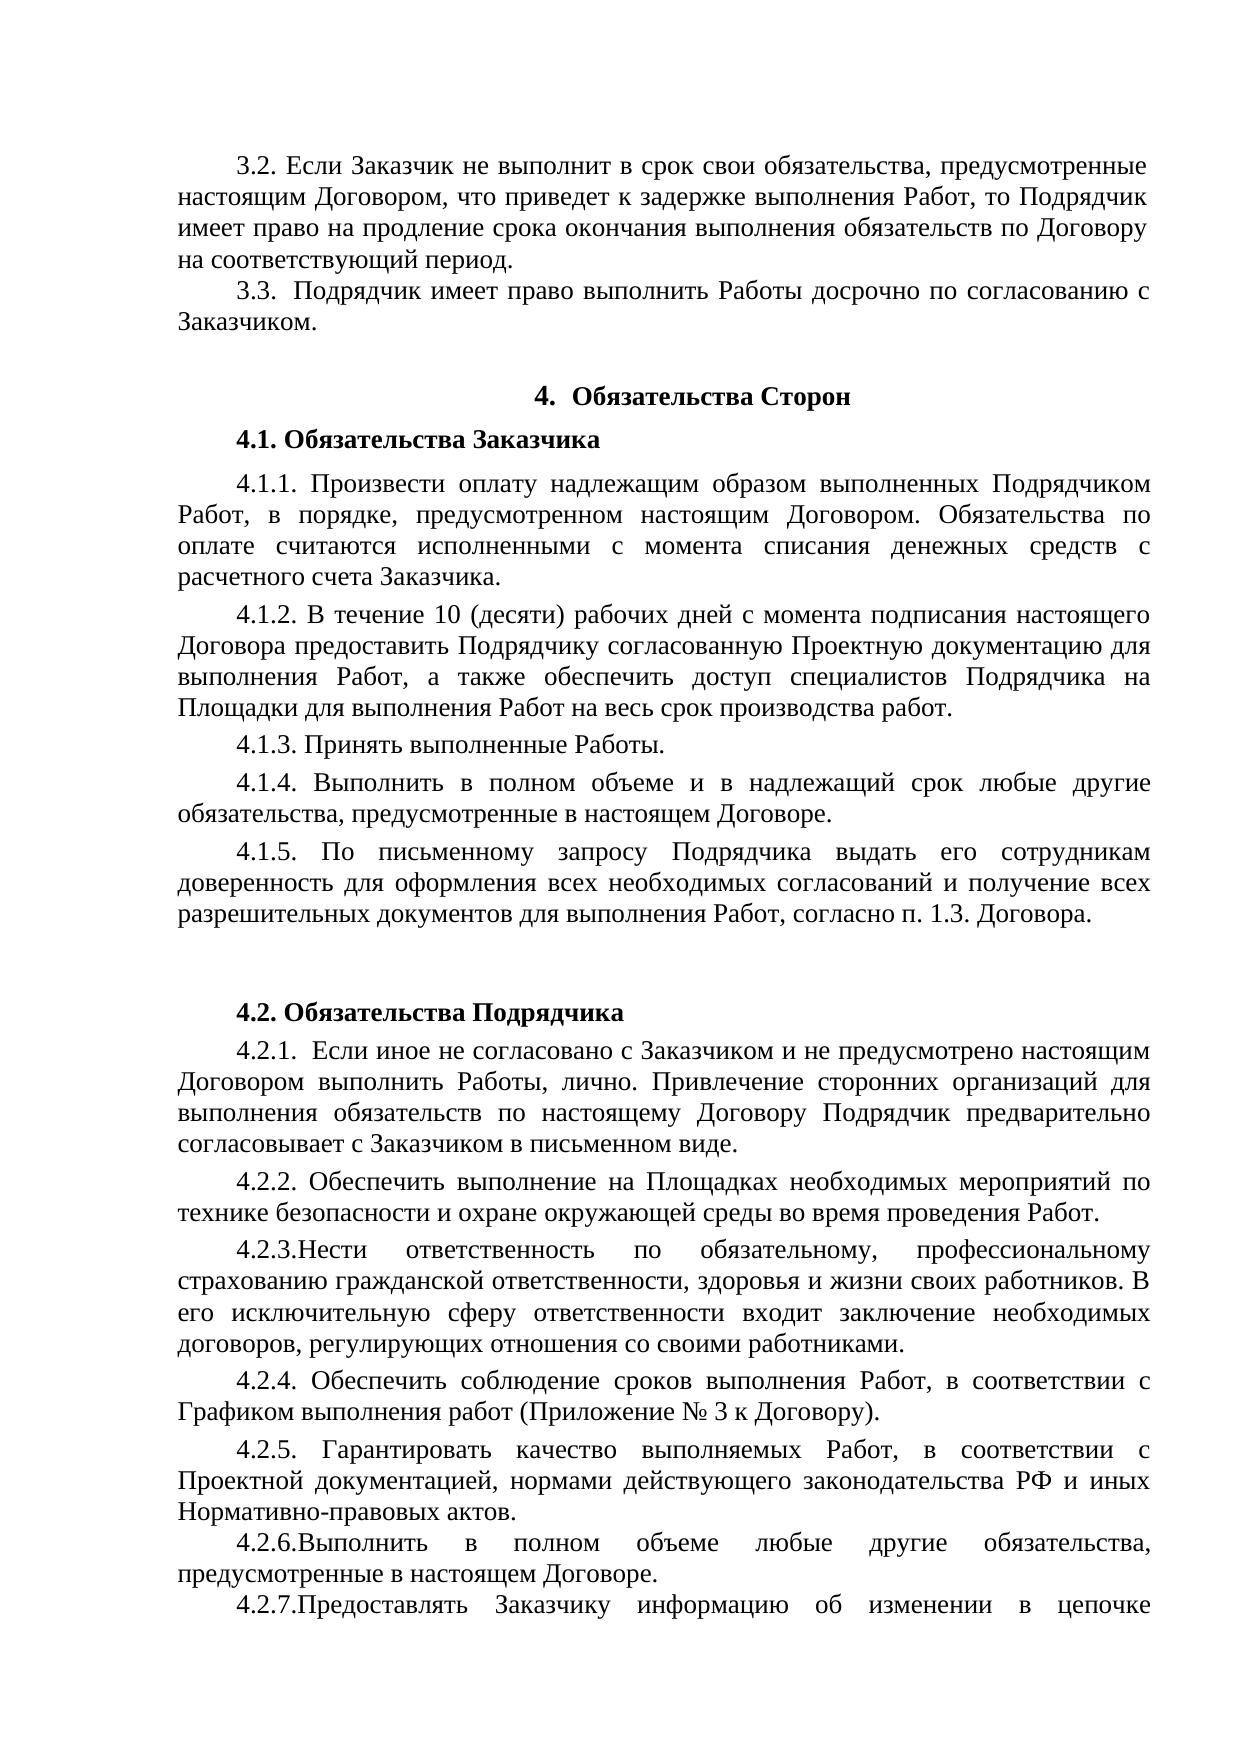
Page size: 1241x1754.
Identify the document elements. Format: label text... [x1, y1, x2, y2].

text 3.2. Если Заказчик не выполнит в срок свои обязательства, предусмотренные настоящим Договором, что приведет к задержке выполнения Работ, то Подрядчик имеет право на продление срока окончания выполнения обязательств по Договору на соответствующий период. [177, 149, 1148, 274]
text 4.1.3. Принять выполненные Работы. [177, 729, 1152, 760]
text 4.1.4. Выполнить в полном объеме и в надлежащий срок любые другие обязательства, предусмотренные в настоящем Договоре. [177, 766, 1152, 828]
text 4.2.1. Если иное не согласовано с Заказчиком и не предусмотрено настоящим Договором выполнить Работы, лично. Привлечение сторонних организаций для выполнения обязательств по настоящему Договору Подрядчик предварительно согласовывает с Заказчиком в письменном виде. [177, 1034, 1152, 1158]
text 4.2.4. Обеспечить соблюдение сроков выполнения Работ, в соответствии с Графиком выполнения работ (Приложение № 3 к Договору). [177, 1364, 1152, 1426]
text 4.1.2. В течение 10 (десяти) рабочих дней с момента подписания настоящего Договора предоставить Подрядчику согласованную Проектную документацию для выполнения Работ, а также обеспечить доступ специалистов Подрядчика на Площадки для выполнения Работ на весь срок производства работ. [177, 598, 1152, 722]
text 4.2.6.Выполнить в полном объеме любые другие обязательства, предусмотренные в настоящем Договоре. [177, 1526, 1152, 1588]
text 3.3. Подрядчик имеет право выполнить Работы досрочно по согласованию с Заказчиком. [177, 274, 1152, 336]
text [177, 1588, 1152, 1619]
text 4.2. Обязательства Подрядчика [177, 997, 1152, 1028]
text 4.1. Обязательства Заказчика [177, 423, 1152, 454]
list Обязательства Сторон [233, 378, 1152, 412]
text 4.2.2. Обеспечить выполнение на Площадках необходимых мероприятий по технике безопасности и охране окружающей среды во время проведения Работ. [177, 1165, 1152, 1227]
text 4.2.5. Гарантировать качество выполняемых Работ, в соответствии с Проектной документацией, нормами действующего законодательства РФ и иных Нормативно-правовых актов. [177, 1433, 1152, 1526]
text 4.2.3.Нести ответственность по обязательному, профессиональному страхованию гражданской ответственности, здоровья и жизни своих работников. В его исключительную сферу ответственности входит заключение необходимых договоров, регулирующих отношения со своими работниками. [177, 1233, 1152, 1358]
text 4.1.5. По письменному запросу Подрядчика выдать его сотрудникам доверенность для оформления всех необходимых согласований и получение всех разрешительных документов для выполнения Работ, согласно п. 1.3. Договора. [177, 834, 1152, 928]
text 4.1.1. Произвести оплату надлежащим образом выполненных Подрядчиком Работ, в порядке, предусмотренном настоящим Договором. Обязательства по оплате считаются исполненными с момента списания денежных средств с расчетного счета Заказчика. [177, 467, 1152, 592]
